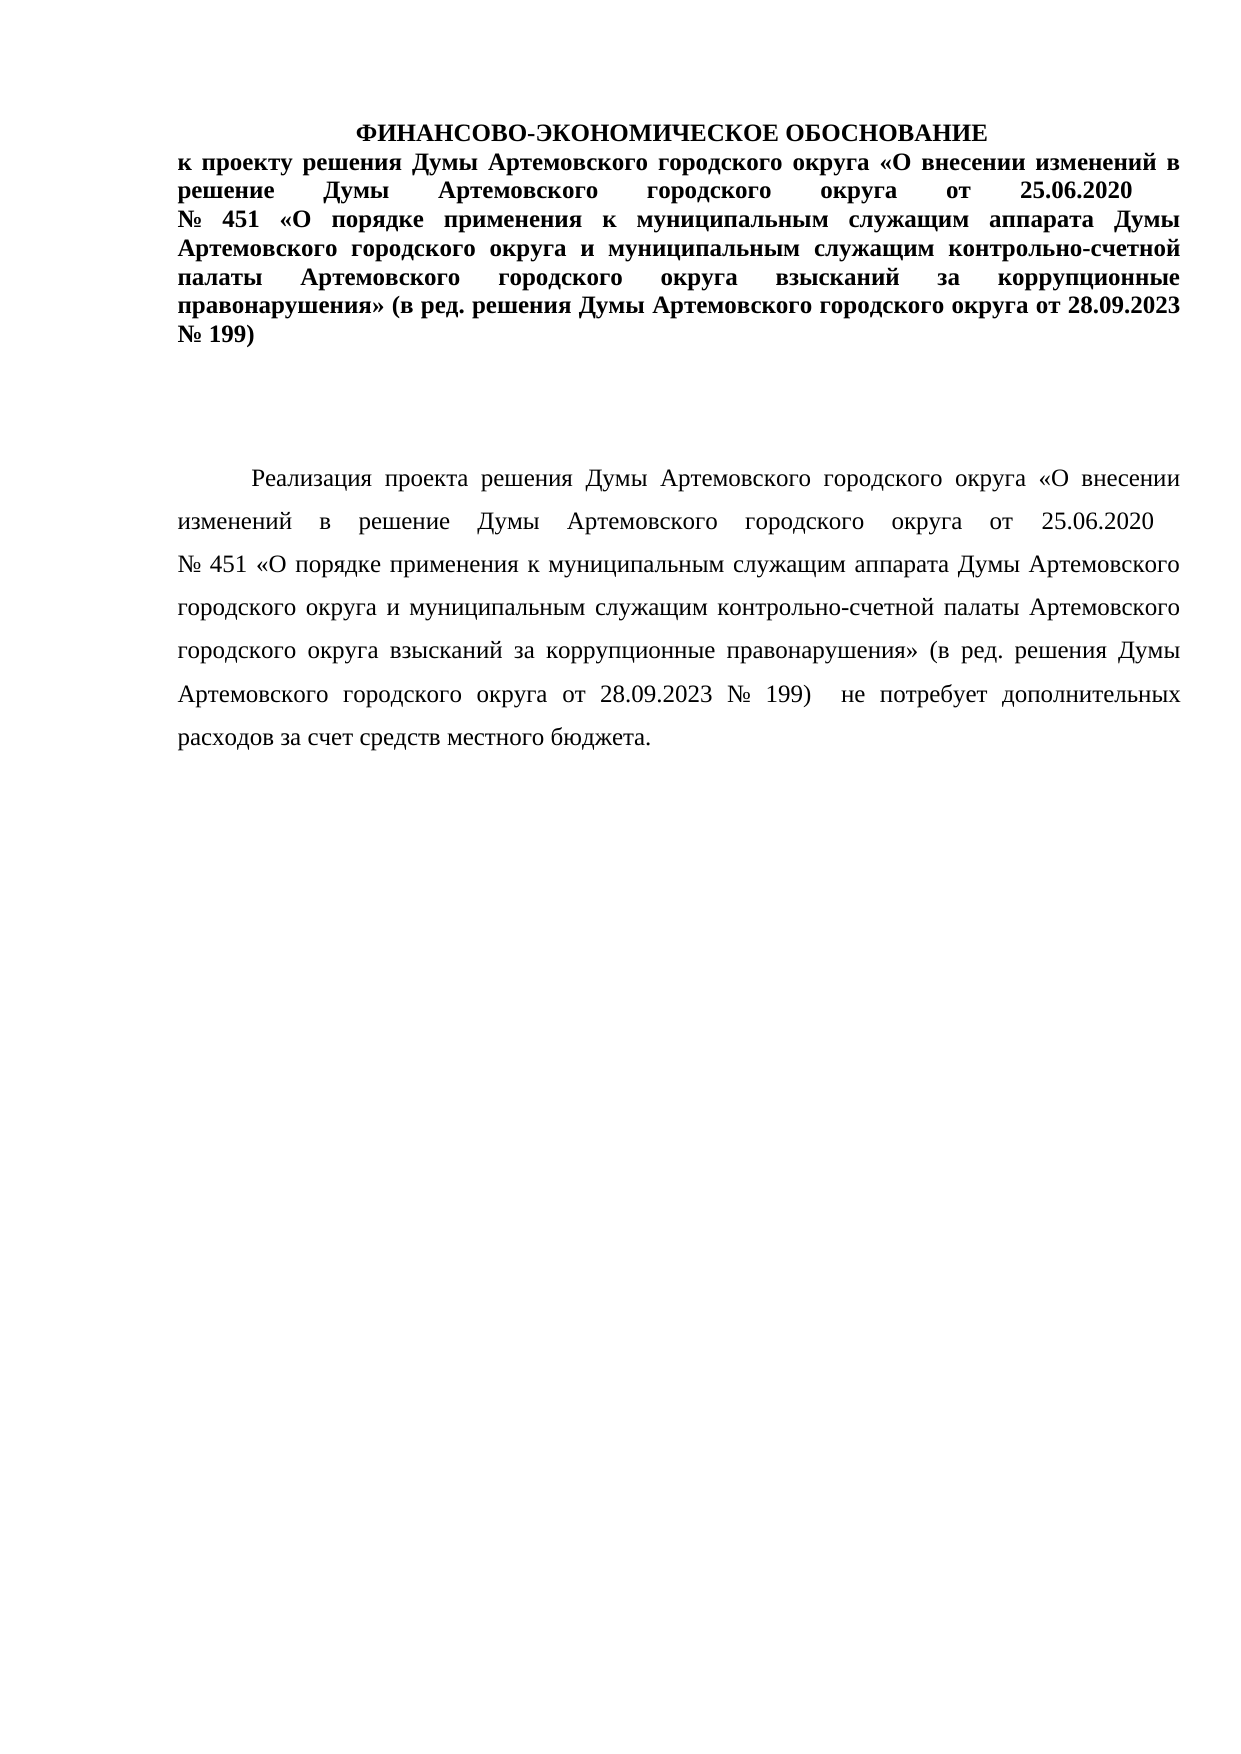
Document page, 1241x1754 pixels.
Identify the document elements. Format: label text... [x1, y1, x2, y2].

text Реализация проекта решения Думы Артемовского городского округа «О внесении изменений в решение Думы Артемовского городского округа от 25.06.2020 № 451 «О порядке применения к муниципальным служащим аппарата Думы Артемовского городского округа и муниципальным служащим контрольно-счетной палаты Артемовского городского округа взысканий за коррупционные правонарушения» (в ред. решения Думы Артемовского городского округа от 28.09.2023 № 199) не потребует дополнительных расходов за счет средств местного бюджета. [177, 463, 1181, 751]
text ФИНАНСОВО-ЭКОНОМИЧЕСКОЕ ОБОСНОВАНИЕ [177, 118, 1166, 147]
text к проекту решения Думы Артемовского городского округа «О внесении изменений в решение Думы Артемовского городского округа от 25.06.2020 № 451 «О порядке применения к муниципальным служащим аппарата Думы Артемовского городского округа и муниципальным служащим контрольно-счетной палаты Артемовского городского округа взысканий за коррупционные правонарушения» (в ред. решения Думы Артемовского городского округа от 28.09.2023 № 199) [177, 147, 1181, 348]
